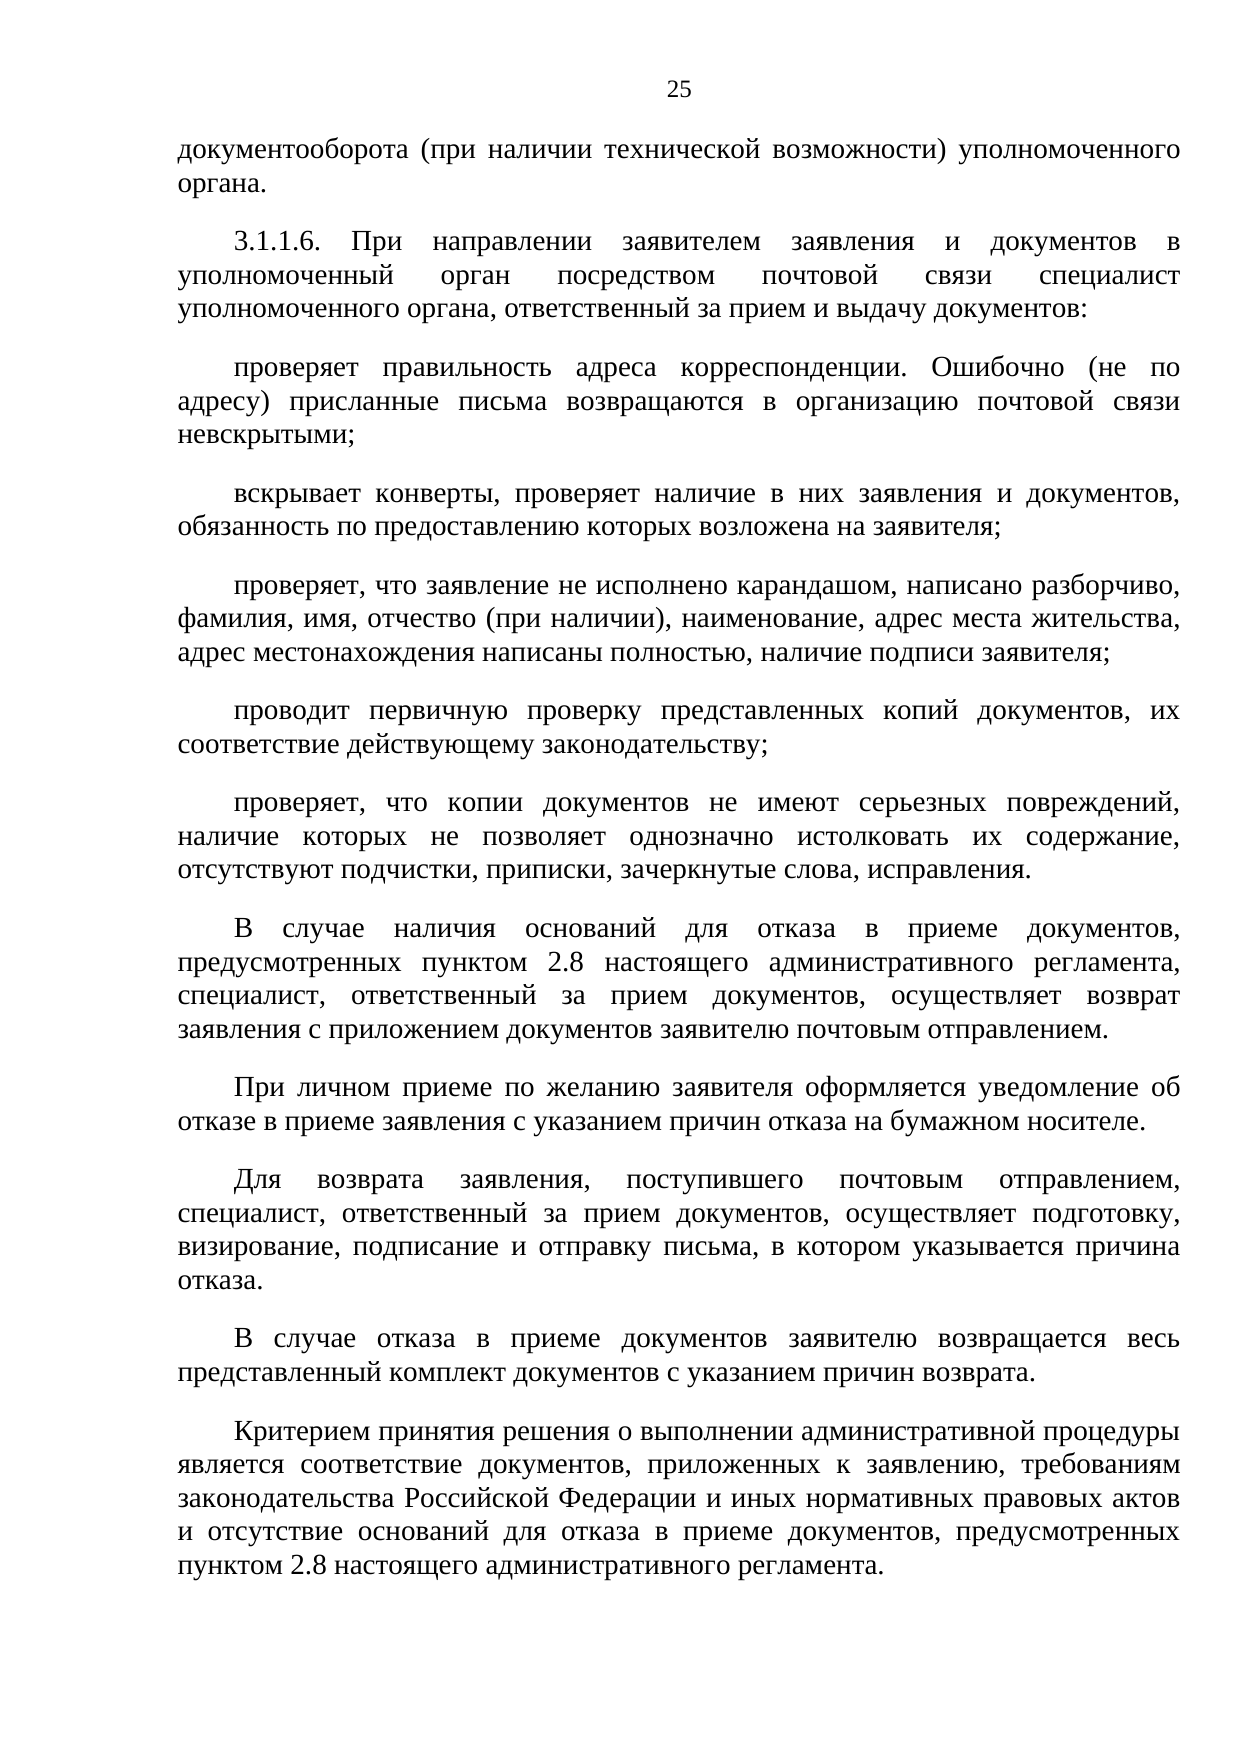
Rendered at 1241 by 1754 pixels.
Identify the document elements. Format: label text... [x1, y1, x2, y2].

text проверяет, что копии документов не имеют серьезных повреждений, наличие которых не позволяет однозначно истолковать их содержание, отсутствуют подчистки, приписки, зачеркнутые слова, исправления. [177, 784, 1181, 885]
text При личном приеме по желанию заявителя оформляется уведомление об отказе в приеме заявления с указанием причин отказа на бумажном носителе. [177, 1069, 1181, 1136]
text 3.1.1.6. При направлении заявителем заявления и документов в уполномоченный орган посредством почтовой связи специалист уполномоченного органа, ответственный за прием и выдачу документов: [177, 223, 1181, 324]
text вскрывает конверты, проверяет наличие в них заявления и документов, обязанность по предоставлению которых возложена на заявителя; [177, 475, 1181, 542]
text Для возврата заявления, поступившего почтовым отправлением, специалист, ответственный за прием документов, осуществляет подготовку, визирование, подписание и отправку письма, в котором указывается причина отказа. [177, 1161, 1181, 1296]
text проверяет, что заявление не исполнено карандашом, написано разборчиво, фамилия, имя, отчество (при наличии), наименование, адрес места жительства, адрес местонахождения написаны полностью, наличие подписи заявителя; [177, 567, 1181, 667]
text Критерием принятия решения о выполнении административной процедуры является соответствие документов, приложенных к заявлению, требованиям законодательства Российской Федерации и иных нормативных правовых актов и отсутствие оснований для отказа в приеме документов, предусмотренных пунктом 2.8 настоящего административного регламента. [177, 1413, 1181, 1580]
text проводит первичную проверку представленных копий документов, их соответствие действующему законодательству; [177, 692, 1181, 759]
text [177, 131, 1181, 198]
text В случае отказа в приеме документов заявителю возвращается весь представленный комплект документов с указанием причин возврата. [177, 1321, 1181, 1388]
text проверяет правильность адреса корреспонденции. Ошибочно (не по адресу) присланные письма возвращаются в организацию почтовой связи невскрытыми; [177, 349, 1181, 450]
text В случае наличия оснований для отказа в приеме документов, предусмотренных пунктом 2.8 настоящего административного регламента, специалист, ответственный за прием документов, осуществляет возврат заявления с приложением документов заявителю почтовым отправлением. [177, 910, 1181, 1044]
